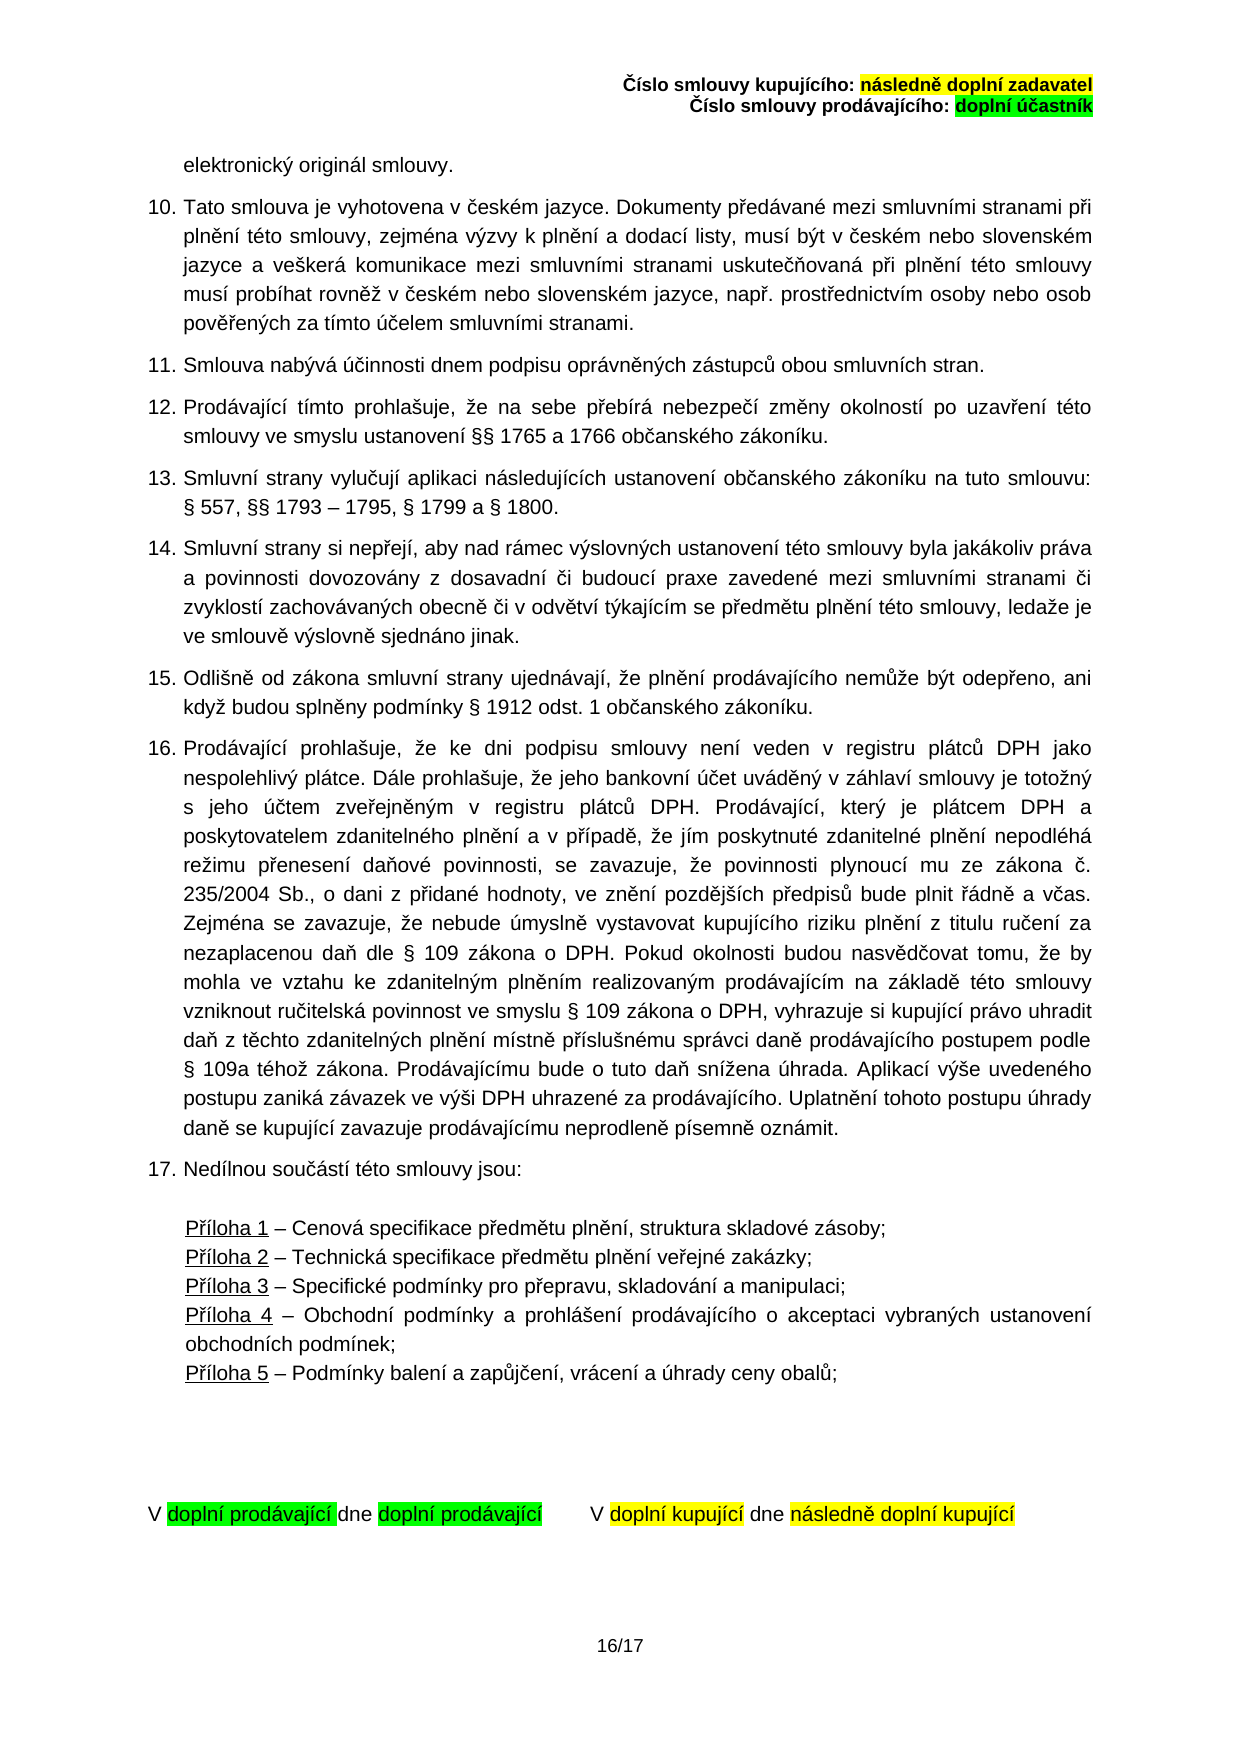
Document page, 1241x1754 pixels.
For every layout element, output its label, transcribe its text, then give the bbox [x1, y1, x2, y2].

list Smluvní strany si nepřejí, aby nad rámec výslovných ustanovení této smlouvy byla jakákoliv práva a povinnosti dovozovány z dosavadní či budoucí praxe zavedené mezi smluvními stranami či zvyklostí zachovávaných obecně či v odvětví týkajícím se předmětu plnění této smlouvy, ledaže je ve smlouvě výslovně sjednáno jinak. [148, 531, 1093, 648]
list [148, 148, 1093, 177]
list Nedílnou součástí této smlouvy jsou: [148, 1152, 1093, 1181]
list Smlouva nabývá účinnosti dnem podpisu oprávněných zástupců obou smluvních stran. [148, 348, 1093, 377]
text Příloha 1 – Cenová specifikace předmětu plnění, struktura skladové zásoby; [185, 1210, 1093, 1239]
text Příloha 4 – Obchodní podmínky a prohlášení prodávajícího o akceptaci vybraných ustanovení obchodních podmínek; [185, 1298, 1093, 1356]
list Odlišně od zákona smluvní strany ujednávají, že plnění prodávajícího nemůže být odepřeno, ani když budou splněny podmínky § 1912 odst. 1 občanského zákoníku. [148, 660, 1093, 718]
text Příloha 3 – Specifické podmínky pro přepravu, skladování a manipulaci; [185, 1268, 1093, 1298]
list Tato smlouva je vyhotovena v českém jazyce. Dokumenty předávané mezi smluvními stranami při plnění této smlouvy, zejména výzvy k plnění a dodací listy, musí být v českém nebo slovenském jazyce a veškerá komunikace mezi smluvními stranami uskutečňovaná při plnění této smlouvy musí probíhat rovněž v českém nebo slovenském jazyce, např. prostřednictvím osoby nebo osob pověřených za tímto účelem smluvními stranami. [148, 189, 1093, 335]
list Smluvní strany vylučují aplikaci následujících ustanovení občanského zákoníku na tuto smlouvu: § 557, §§ 1793 – 1795, § 1799 a § 1800. [148, 460, 1093, 518]
list Prodávající prohlašuje, že ke dni podpisu smlouvy není veden v registru plátců DPH jako nespolehlivý plátce. Dále prohlašuje, že jeho bankovní účet uváděný v záhlaví smlouvy je totožný s jeho účtem zveřejněným v registru plátců DPH. Prodávající, který je plátcem DPH a poskytovatelem zdanitelného plnění a v případě, že jím poskytnuté zdanitelné plnění nepodléhá režimu přenesení daňové povinnosti, se zavazuje, že povinnosti plynoucí mu ze zákona č. 235/2004 Sb., o dani z přidané hodnoty, ve znění pozdějších předpisů bude plnit řádně a včas. Zejména se zavazuje, že nebude úmyslně vystavovat kupujícího riziku plnění z titulu ručení za nezaplacenou daň dle § 109 zákona o DPH. Pokud okolnosti budou nasvědčovat tomu, že by mohla ve vztahu ke zdanitelným plněním realizovaným prodávajícím na základě této smlouvy vzniknout ručitelská povinnost ve smyslu § 109 zákona o DPH, vyhrazuje si kupující právo uhradit daň z těchto zdanitelných plnění místně příslušnému správci daně prodávajícího postupem podle § 109a téhož zákona. Prodávajícímu bude o tuto daň snížena úhrada. Aplikací výše uvedeného postupu zaniká závazek ve výši DPH uhrazené za prodávajícího. Uplatnění tohoto postupu úhrady daně se kupující zavazuje prodávajícímu neprodleně písemně oznámit. [148, 731, 1093, 1139]
text V doplní prodávající dne doplní prodávající V doplní kupující dne následně doplní kupující [148, 1497, 1093, 1526]
text Příloha 2 – Technická specifikace předmětu plnění veřejné zakázky; [185, 1239, 1093, 1268]
list Prodávající tímto prohlašuje, že na sebe přebírá nebezpečí změny okolností po uzavření této smlouvy ve smyslu ustanovení §§ 1765 a 1766 občanského zákoníku. [148, 389, 1093, 448]
text Příloha 5 – Podmínky balení a zapůjčení, vrácení a úhrady ceny obalů; [185, 1356, 1093, 1385]
